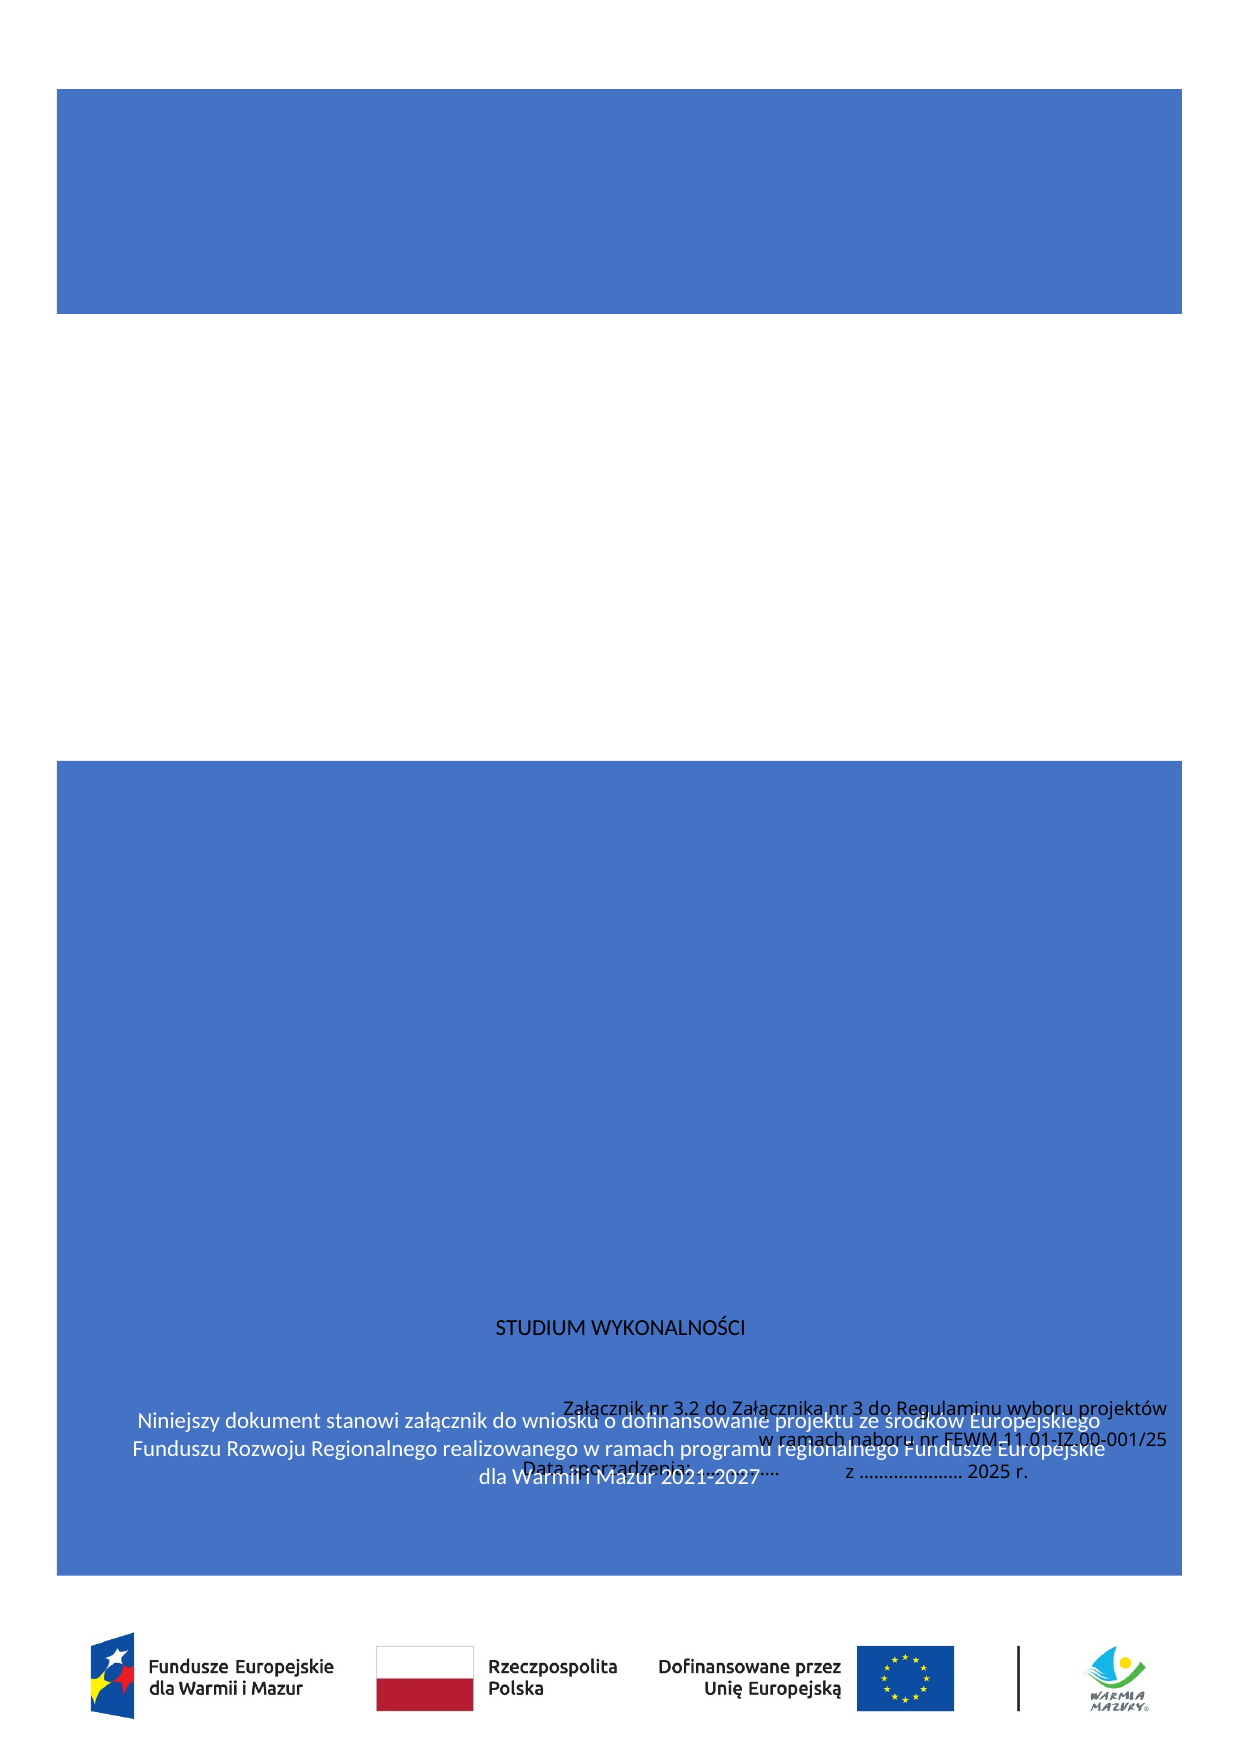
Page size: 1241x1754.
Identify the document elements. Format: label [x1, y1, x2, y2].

picture [71, 1610, 1170, 1740]
